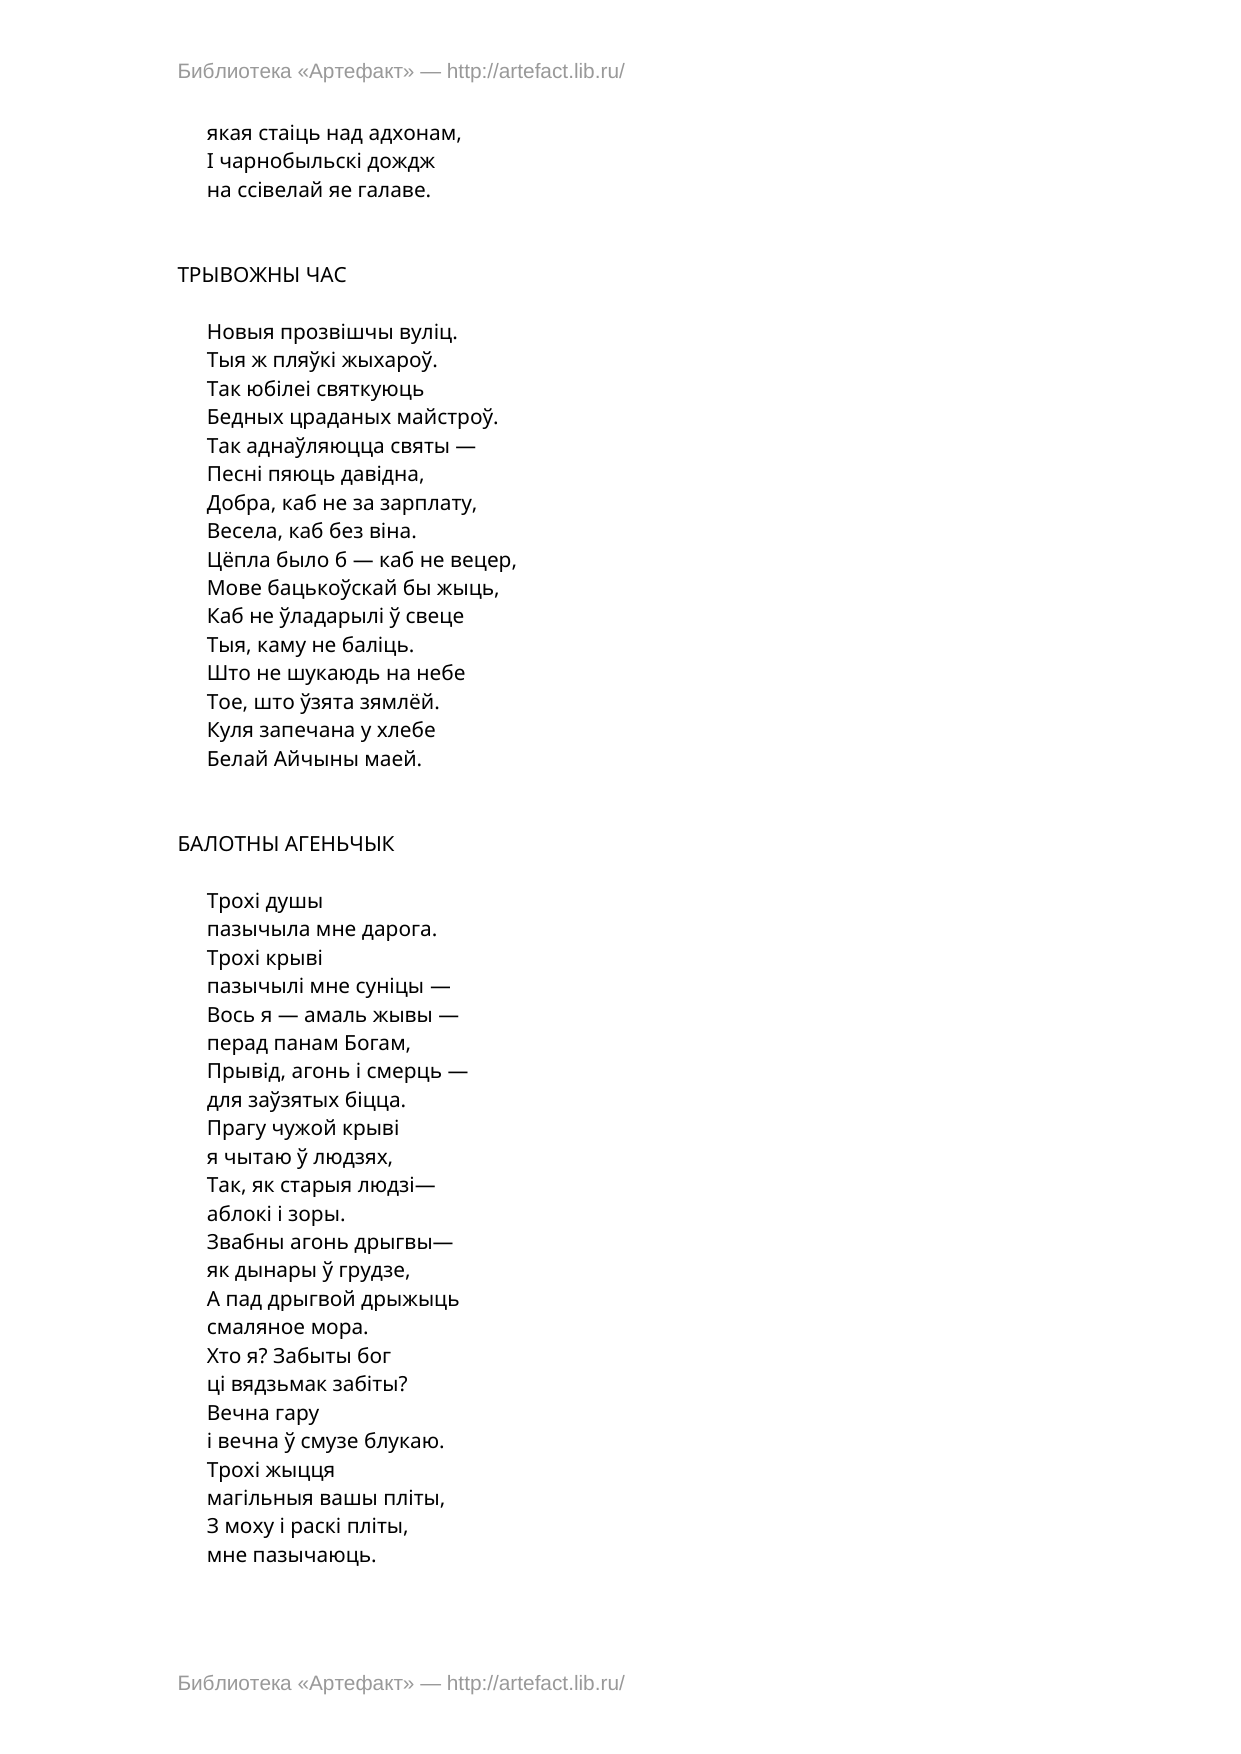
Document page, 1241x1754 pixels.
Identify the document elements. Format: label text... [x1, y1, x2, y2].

text Хто я? Забыты бог [177, 1341, 1122, 1369]
text Трохі душы [177, 886, 1122, 914]
text Так, як старыя людзі— [177, 1170, 1122, 1199]
text мне пазычаюць. [177, 1540, 1122, 1568]
text Вечна гару [177, 1398, 1122, 1426]
text Што не шукаюдь на небе [177, 658, 1122, 687]
text Новыя прозвішчы вуліц. [177, 317, 1122, 346]
text Так юбілеі святкуюць [177, 374, 1122, 402]
text А пад дрыгвой дрыжыць [177, 1284, 1122, 1312]
text Куля запечана у хлебе [177, 715, 1122, 744]
text Прагу чужой крыві [177, 1113, 1122, 1142]
subtitle БАЛОТНЫ АГЕНЬЧЫК [177, 829, 1122, 857]
text Песні пяюць давідна, [177, 459, 1122, 488]
text пазычылі мне суніцы — [177, 971, 1122, 1000]
text І чарнобыльскі дождж [177, 147, 1122, 175]
text Тое, што ўзята зямлёй. [177, 687, 1122, 715]
text для заўзятых біцца. [177, 1085, 1122, 1113]
text смаляное мора. [177, 1312, 1122, 1341]
text З моху і раскі пліты, [177, 1512, 1122, 1540]
text Белай Айчыны маей. [177, 744, 1122, 772]
text Прывід, агонь і смерць — [177, 1057, 1122, 1085]
text перад панам Богам, [177, 1028, 1122, 1057]
text я чытаю ў людзях, [177, 1142, 1122, 1170]
text Каб не ўладарылі ў свеце [177, 602, 1122, 630]
text Трохі жыцця [177, 1455, 1122, 1483]
text як дынары ў грудзе, [177, 1256, 1122, 1284]
text Тыя ж пляўкі жыхароў. [177, 346, 1122, 374]
text Звабны агонь дрыгвы— [177, 1227, 1122, 1256]
text на ссівелай яе галаве. [177, 175, 1122, 203]
subtitle ТРЫВОЖНЫ ЧАС [177, 260, 1122, 289]
text Так аднаўляюцца святы — [177, 431, 1122, 459]
text якая стаіць над адхонам, [177, 118, 1122, 147]
text Вось я — амаль жывы — [177, 1000, 1122, 1028]
text Трохі крыві [177, 943, 1122, 971]
text Цёпла было б — каб не вецер, [177, 545, 1122, 573]
text пазычыла мне дарога. [177, 914, 1122, 943]
text і вечна ў смузе блукаю. [177, 1426, 1122, 1455]
text Тыя, каму не баліць. [177, 630, 1122, 658]
text Мове бацькоўскай бы жыць, [177, 573, 1122, 602]
text Бедных цраданых майстроў. [177, 402, 1122, 431]
text магільныя вашы пліты, [177, 1483, 1122, 1512]
text аблокі і зоры. [177, 1199, 1122, 1227]
text Весела, каб без віна. [177, 516, 1122, 545]
text ці вядзьмак забіты? [177, 1369, 1122, 1398]
text Добра, каб не за зарплату, [177, 488, 1122, 516]
